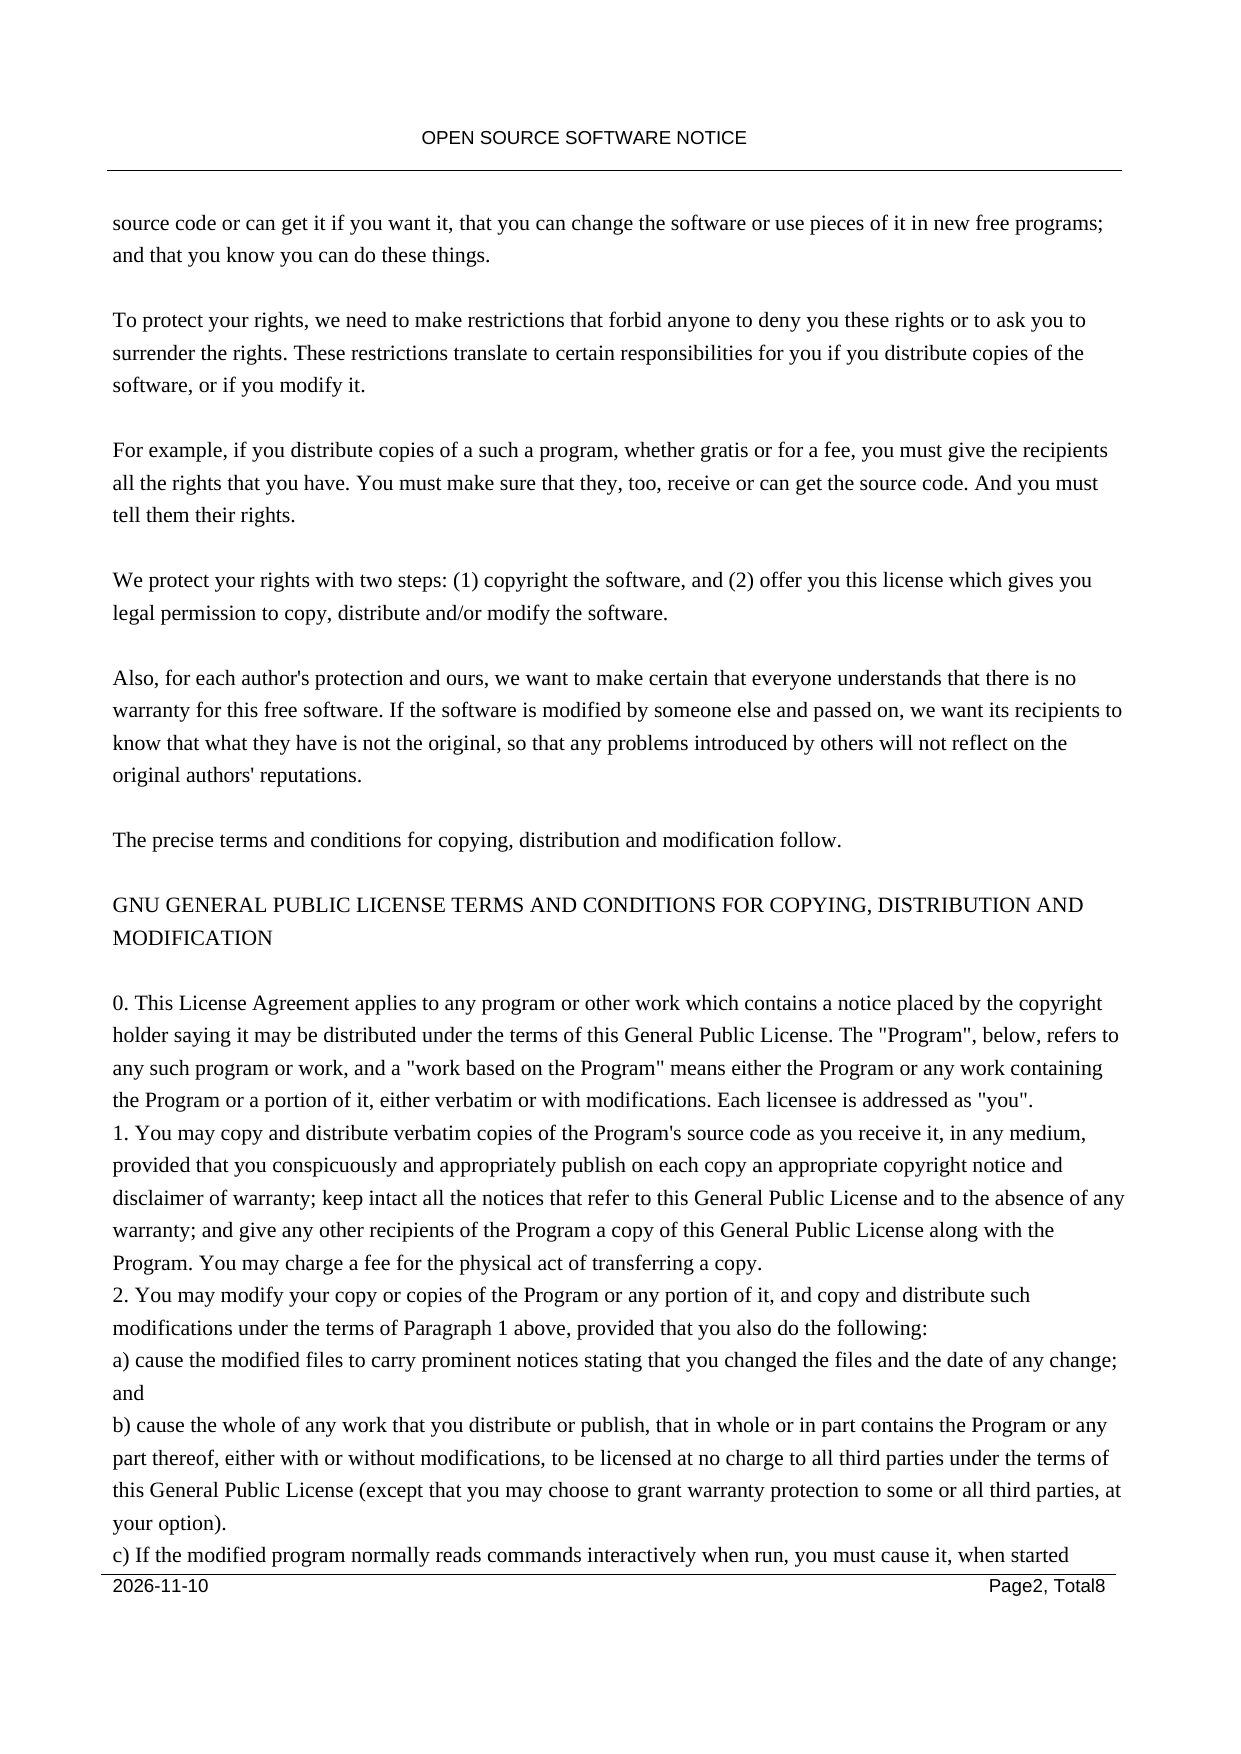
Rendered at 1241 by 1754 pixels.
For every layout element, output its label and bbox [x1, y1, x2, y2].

text [112, 206, 1128, 1571]
